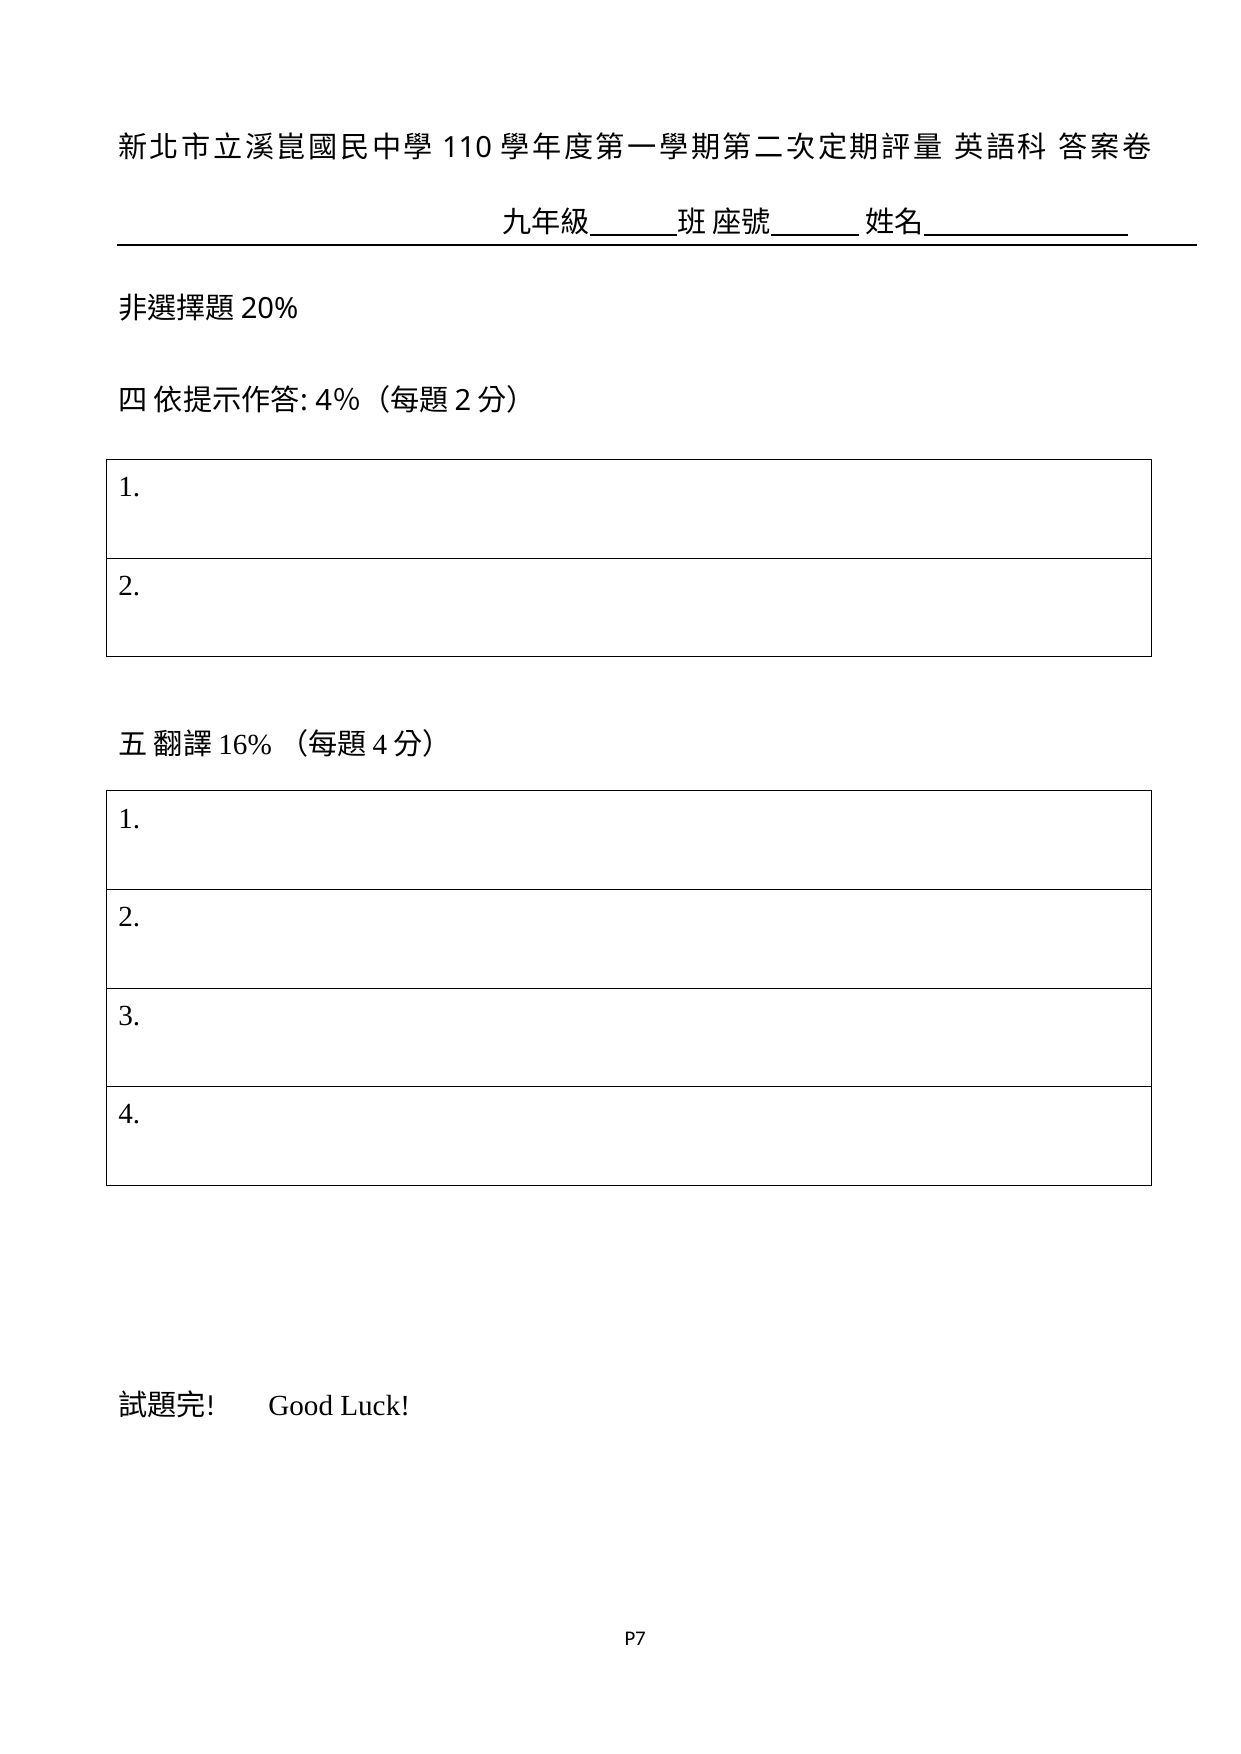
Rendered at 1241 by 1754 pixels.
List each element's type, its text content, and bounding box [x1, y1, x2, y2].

table_header 1. [107, 791, 1151, 889]
table_cell 4. [107, 1087, 1151, 1184]
table_header 1. [107, 460, 1151, 557]
table_cell 2. [107, 559, 1151, 656]
text 非選擇題20% [118, 276, 1152, 330]
text 九年級 班 座號 姓名 [502, 182, 1152, 244]
text 新北市立溪崑國民中學110學年度第一學期第二次定期評量 英語科 答案卷 [118, 107, 1152, 182]
table_cell 3. [107, 989, 1151, 1086]
text 四 依提示作答: 4％（每題2分） [118, 367, 1152, 421]
text 五 翻譯16% （每題4分） [118, 721, 1152, 763]
text 試題完! Good Luck! [118, 1366, 1152, 1441]
table_cell 2. [107, 890, 1151, 987]
